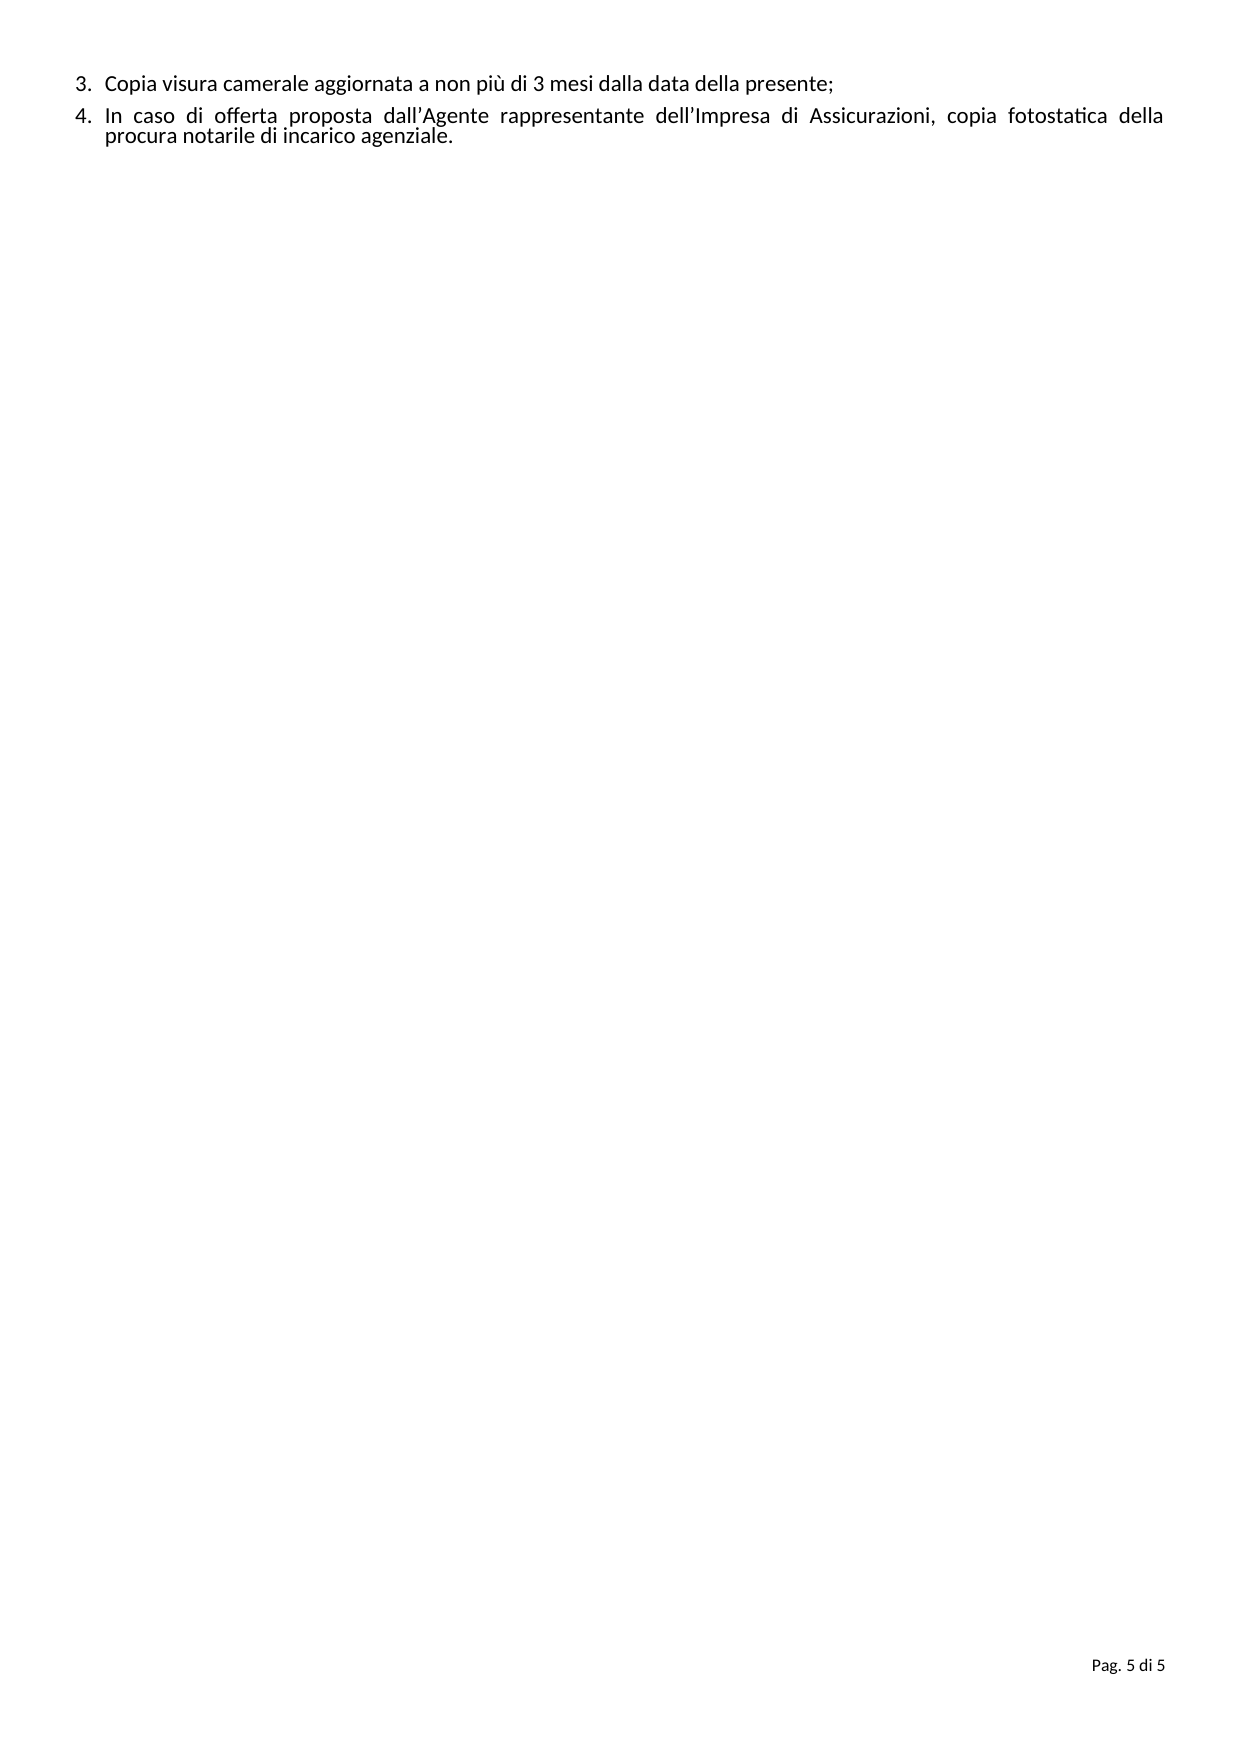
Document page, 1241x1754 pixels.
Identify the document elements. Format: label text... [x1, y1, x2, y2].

list In caso di offerta proposta dall’Agente rappresentante dell’Impresa di Assicurazioni, copia fotostatica della procura notarile di incarico agenziale. [75, 107, 1165, 147]
list Copia visura camerale aggiornata a non più di 3 mesi dalla data della presente; [75, 75, 1165, 95]
